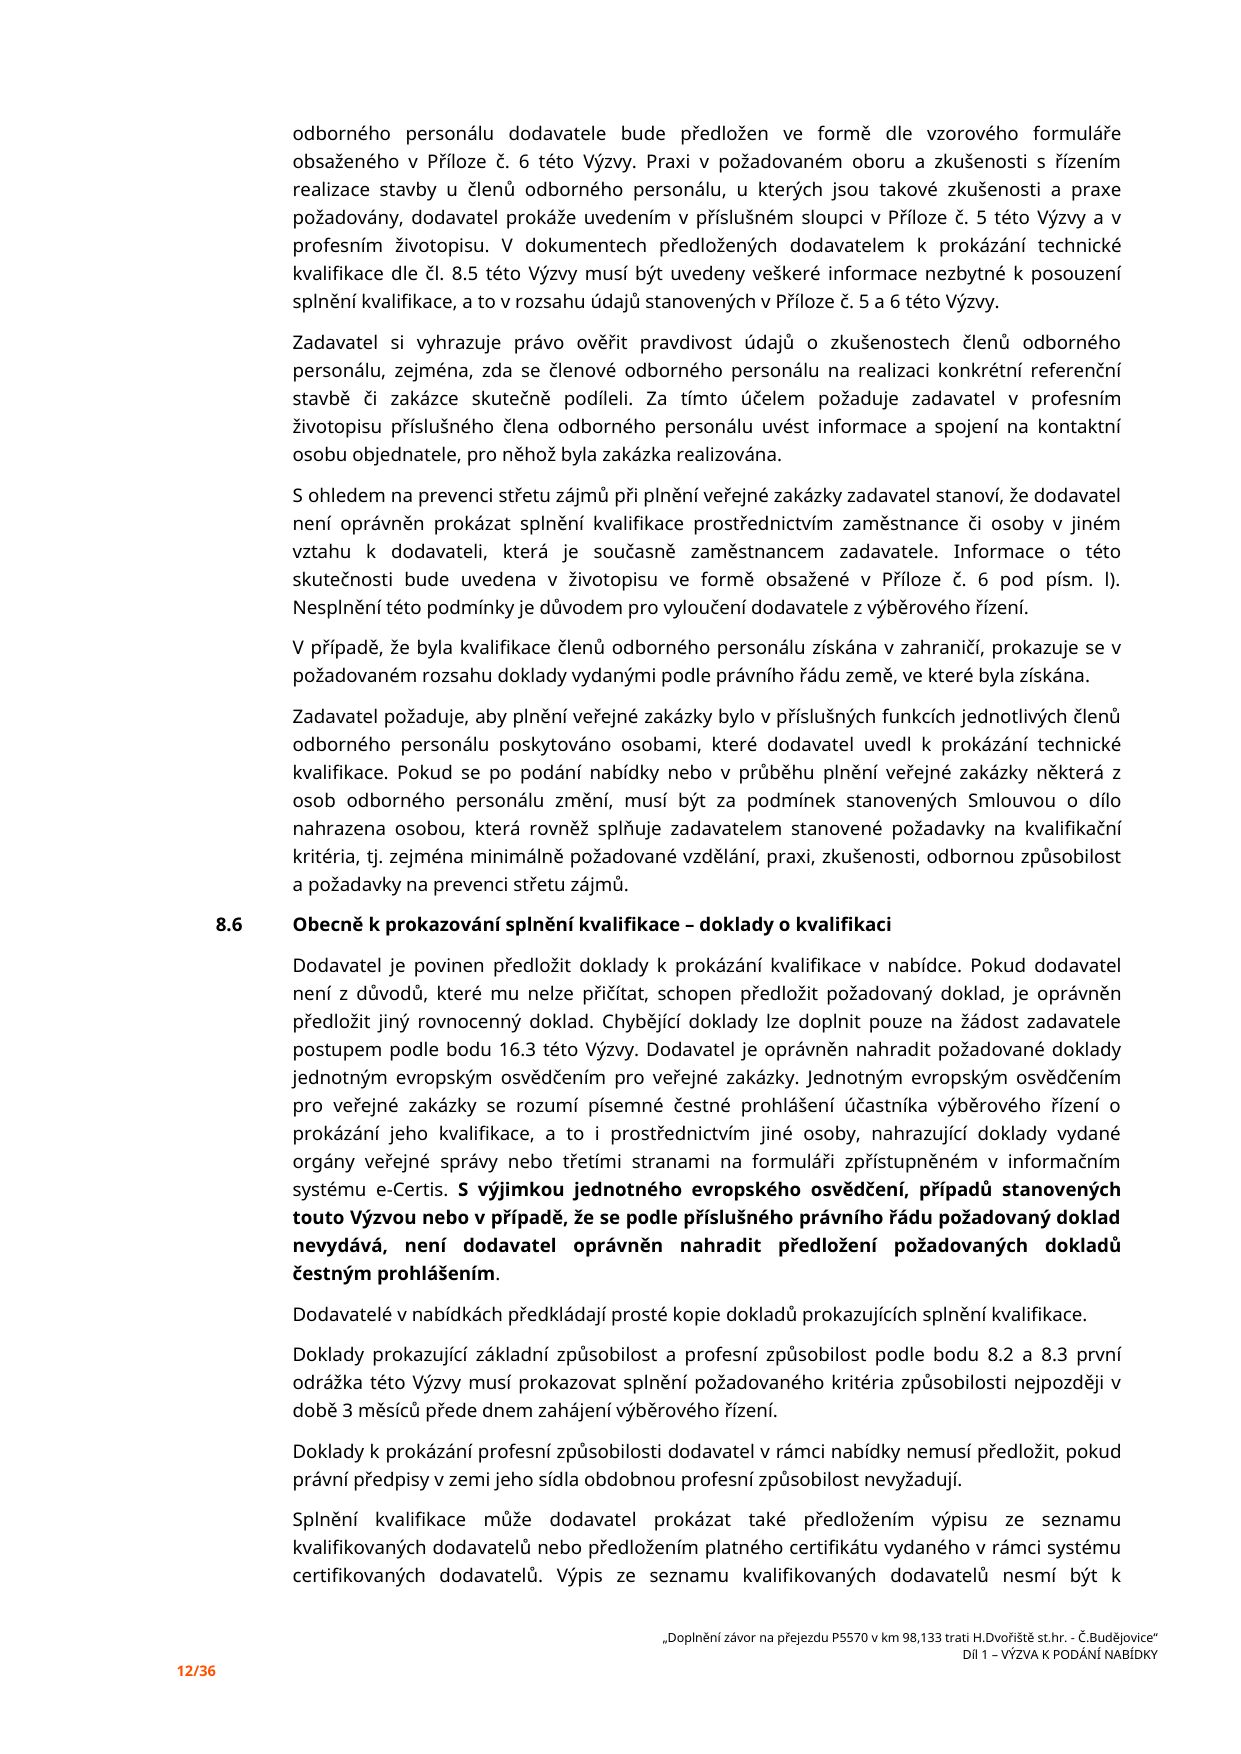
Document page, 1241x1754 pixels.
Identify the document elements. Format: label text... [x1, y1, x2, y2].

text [292, 121, 1122, 314]
text Doklady k prokázání profesní způsobilosti dodavatel v rámci nabídky nemusí předložit, pokud právní předpisy v zemi jeho sídla obdobnou profesní způsobilost nevyžadují. [292, 1438, 1122, 1492]
text S ohledem na prevenci střetu zájmů při plnění veřejné zakázky zadavatel stanoví, že dodavatel není oprávněn prokázat splnění kvalifikace prostřednictvím zaměstnance či osoby v jiném vztahu k dodavateli, která je současně zaměstnancem zadavatele. Informace o této skutečnosti bude uvedena v životopisu ve formě obsažené v Příloze č. 6 pod písm. l). Nesplnění této podmínky je důvodem pro vyloučení dodavatele z výběrového řízení. [292, 482, 1122, 619]
text Doklady prokazující základní způsobilost a profesní způsobilost podle bodu 8.2 a 8.3 první odrážka této Výzvy musí prokazovat splnění požadovaného kritéria způsobilosti nejpozději v době 3 měsíců přede dnem zahájení výběrového řízení. [292, 1341, 1122, 1423]
text Zadavatel požaduje, aby plnění veřejné zakázky bylo v příslušných funkcích jednotlivých členů odborného personálu poskytováno osobami, které dodavatel uvedl k prokázání technické kvalifikace. Pokud se po podání nabídky nebo v průběhu plnění veřejné zakázky některá z osob odborného personálu změní, musí být za podmínek stanovených Smlouvou o dílo nahrazena osobou, která rovněž splňuje zadavatelem stanovené požadavky na kvalifikační kritéria, tj. zejména minimálně požadované vzdělání, praxi, zkušenosti, odbornou způsobilost a požadavky na prevenci střetu zájmů. [292, 703, 1122, 897]
text Zadavatel si vyhrazuje právo ověřit pravdivost údajů o zkušenostech členů odborného personálu, zejména, zda se členové odborného personálu na realizaci konkrétní referenční stavbě či zakázce skutečně podíleli. Za tímto účelem požaduje zadavatel v profesním životopisu příslušného člena odborného personálu uvést informace a spojení na kontaktní osobu objednatele, pro něhož byla zakázka realizována. [292, 329, 1122, 467]
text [292, 1507, 1122, 1588]
text V případě, že byla kvalifikace členů odborného personálu získána v zahraničí, prokazuje se v požadovaném rozsahu doklady vydanými podle právního řádu země, ve které byla získána. [292, 634, 1122, 688]
text Dodavatel je povinen předložit doklady k prokázání kvalifikace v nabídce. Pokud dodavatel není z důvodů, které mu nelze přičítat, schopen předložit požadovaný doklad, je oprávněn předložit jiný rovnocenný doklad. Chybějící doklady lze doplnit pouze na žádost zadavatele postupem podle bodu 16.3 této Výzvy. Dodavatel je oprávněn nahradit požadované doklady jednotným evropským osvědčením pro veřejné zakázky. Jednotným evropským osvědčením pro veřejné zakázky se rozumí písemné čestné prohlášení účastníka výběrového řízení o prokázání jeho kvalifikace, a to i prostřednictvím jiné osoby, nahrazující doklady vydané orgány veřejné správy nebo třetími stranami na formuláři zpřístupněném v informačním systému e-Certis. S výjimkou jednotného evropského osvědčení, případů stanovených touto Výzvou nebo v případě, že se podle příslušného právního řádu požadovaný doklad nevydává, není dodavatel oprávněn nahradit předložení požadovaných dokladů čestným prohlášením. [292, 952, 1122, 1286]
text Dodavatelé v nabídkách předkládají prosté kopie dokladů prokazujících splnění kvalifikace. [292, 1301, 1122, 1326]
text Obecně k prokazování splnění kvalifikace – doklady o kvalifikaci [216, 912, 1122, 937]
